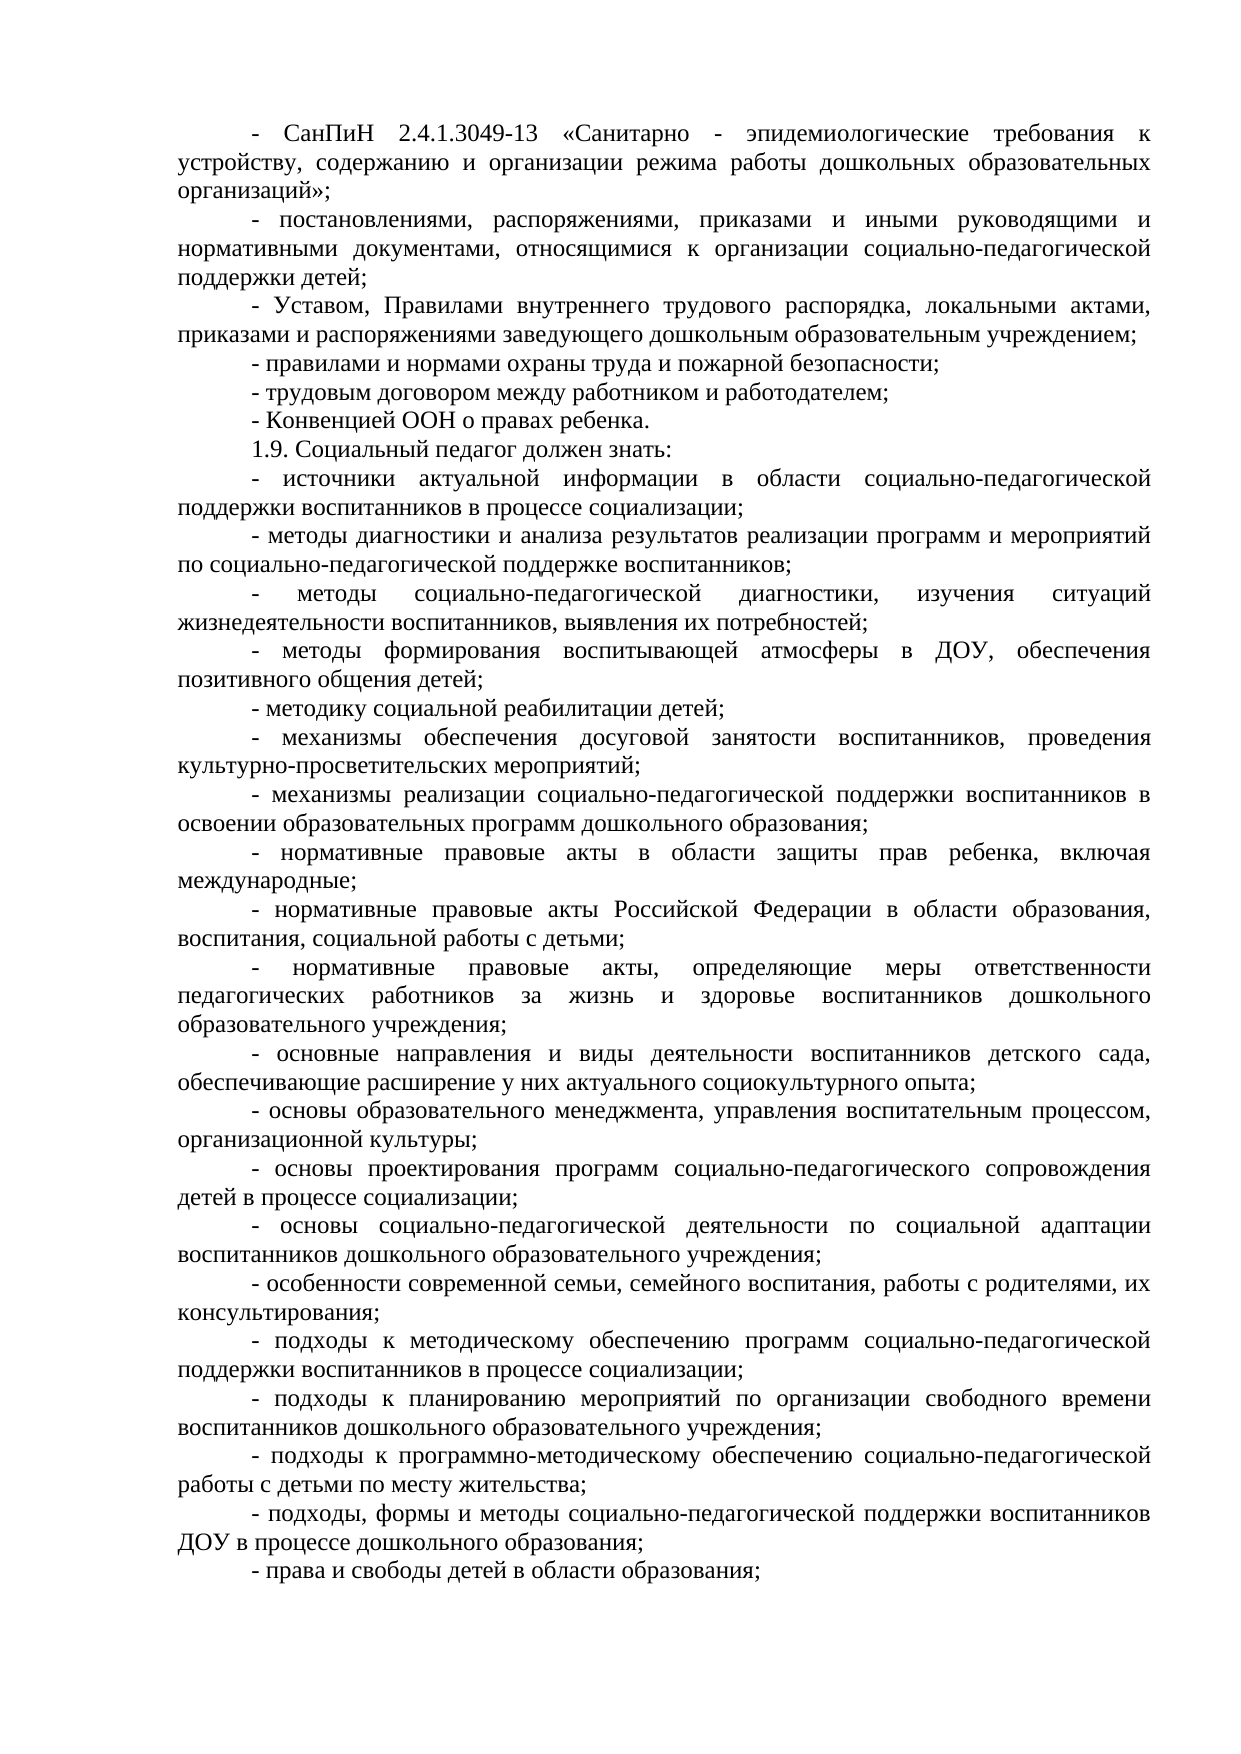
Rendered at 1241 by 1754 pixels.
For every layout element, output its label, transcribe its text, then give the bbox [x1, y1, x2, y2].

text - источники актуальной информации в области социально-педагогической поддержки воспитанников в процессе социализации; [177, 463, 1152, 521]
text - методику социальной реабилитации детей; [177, 693, 1152, 722]
text - правилами и нормами охраны труда и пожарной безопасности; [177, 348, 1152, 377]
text - постановлениями, распоряжениями, приказами и иными руководящими и нормативными документами, относящимися к организации социально-педагогической поддержки детей; [177, 204, 1152, 291]
text - нормативные правовые акты Российской Федерации в области образования, воспитания, социальной работы с детьми; [177, 894, 1152, 952]
text - механизмы реализации социально-педагогической поддержки воспитанников в освоении образовательных программ дошкольного образования; [177, 779, 1152, 837]
text - методы формирования воспитывающей атмосферы в ДОУ, обеспечения позитивного общения детей; [177, 636, 1152, 693]
text - трудовым договором между работником и работодателем; [177, 377, 1152, 406]
text - нормативные правовые акты, определяющие меры ответственности педагогических работников за жизнь и здоровье воспитанников дошкольного образовательного учреждения; [177, 952, 1152, 1038]
text - методы социально-педагогической диагностики, изучения ситуаций жизнедеятельности воспитанников, выявления их потребностей; [177, 578, 1152, 636]
text - подходы к планированию мероприятий по организации свободного времени воспитанников дошкольного образовательного учреждения; [177, 1383, 1152, 1441]
text - основы социально-педагогической деятельности по социальной адаптации воспитанников дошкольного образовательного учреждения; [177, 1211, 1152, 1268]
text - подходы к программно-методическому обеспечению социально-педагогической работы с детьми по месту жительства; [177, 1441, 1152, 1498]
text - методы диагностики и анализа результатов реализации программ и мероприятий по социально-педагогической поддержке воспитанников; [177, 521, 1152, 578]
text 1.9. Социальный педагог должен знать: [177, 434, 1152, 463]
text - основы проектирования программ социально-педагогического сопровождения детей в процессе социализации; [177, 1153, 1152, 1211]
text - основные направления и виды деятельности воспитанников детского сада, обеспечивающие расширение у них актуального социокультурного опыта; [177, 1038, 1152, 1096]
text - Уставом, Правилами внутреннего трудового распорядка, локальными актами, приказами и распоряжениями заведующего дошкольным образовательным учреждением; [177, 291, 1152, 348]
text - основы образовательного менеджмента, управления воспитательным процессом, организационной культуры; [177, 1096, 1152, 1153]
text - подходы к методическому обеспечению программ социально-педагогической поддержки воспитанников в процессе социализации; [177, 1326, 1152, 1383]
text - права и свободы детей в области образования; [177, 1556, 1152, 1584]
text - особенности современной семьи, семейного воспитания, работы с родителями, их консультирования; [177, 1268, 1152, 1326]
text - механизмы обеспечения досуговой занятости воспитанников, проведения культурно-просветительских мероприятий; [177, 722, 1152, 779]
text - подходы, формы и методы социально-педагогической поддержки воспитанников ДОУ в процессе дошкольного образования; [177, 1498, 1152, 1556]
text - нормативные правовые акты в области защиты прав ребенка, включая международные; [177, 837, 1152, 894]
text - СанПиН 2.4.1.3049-13 «Санитарно - эпидемиологические требования к устройству, содержанию и организации режима работы дошкольных образовательных организаций»; [177, 118, 1152, 204]
text - Конвенцией ООН о правах ребенка. [177, 406, 1152, 434]
